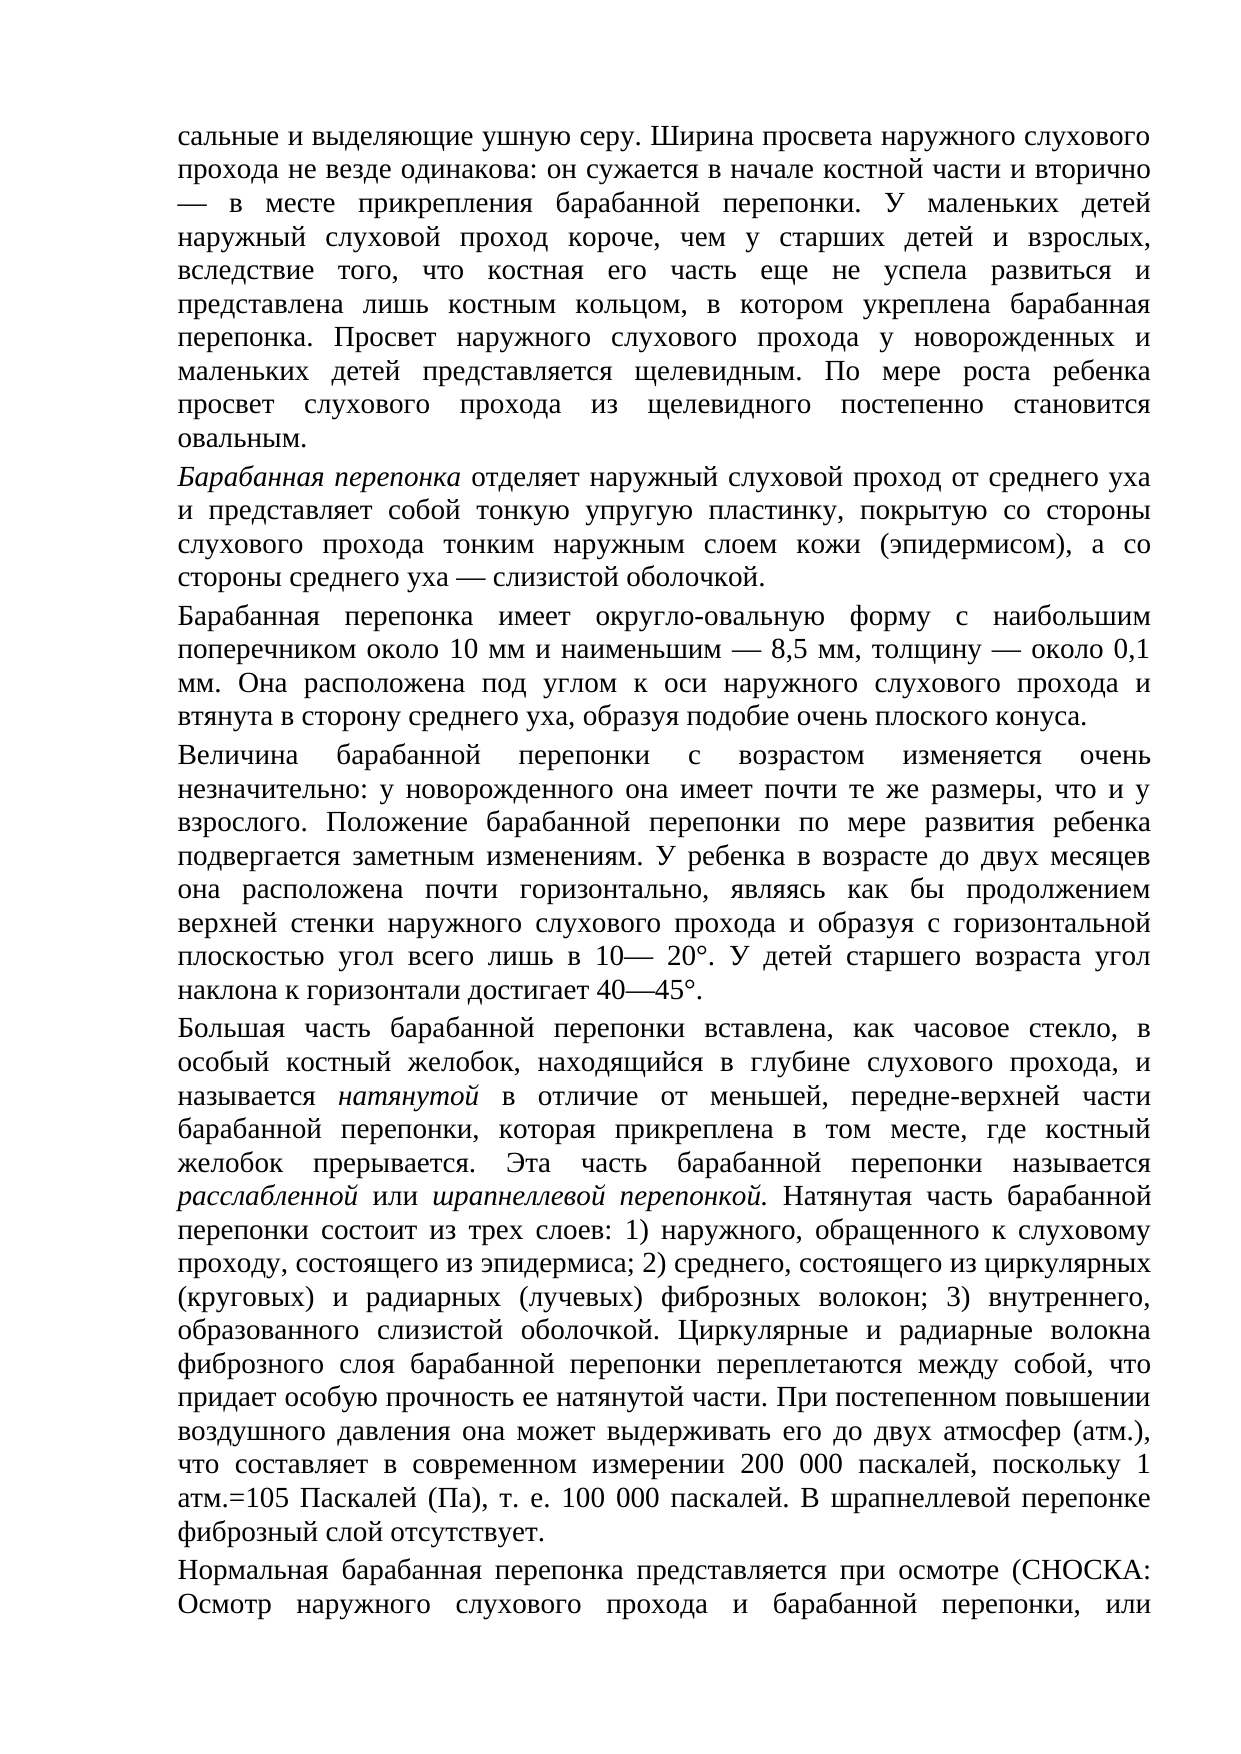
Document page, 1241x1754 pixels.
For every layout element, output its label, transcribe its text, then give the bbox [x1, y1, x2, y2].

text Барабанная перепонка имеет округло-овальную форму с наибольшим поперечником около 10 мм и наименьшим — 8,5 мм, толщину — около 0,1 мм. Она расположена под углом к оси наружного слухового прохода и втянута в сторону среднего уха, образуя подобие очень плоского конуса. [177, 598, 1152, 732]
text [177, 1552, 1152, 1619]
text Большая часть барабанной перепонки вставлена, как часовое стекло, в особый костный желобок, находящийся в глубине слухового прохода, и называется натянутой в отличие от меньшей, передне-верхней части барабанной перепонки, которая прикреплена в том месте, где костный желобок прерывается. Эта часть барабанной перепонки называется расслабленной или шрапнеллевой перепонкой. Натянутая часть барабанной перепонки состоит из трех слоев: 1) наружного, обращенного к слуховому проходу, состоящего из эпидермиса; 2) среднего, состоящего из циркулярных (круговых) и радиарных (лучевых) фиброзных волокон; 3) внутреннего, образованного слизистой оболочкой. Циркулярные и радиарные волокна фиброзного слоя барабанной перепонки переплетаются между собой, что придает особую прочность ее натянутой части. При постепенном повышении воздушного давления она может выдерживать его до двух атмосфер (атм.), что составляет в современном измерении 200 000 паскалей, поскольку 1 атм.=105 Паскалей (Па), т. е. 100 000 паскалей. В шрапнеллевой перепонке фиброзный слой отсутствует. [177, 1011, 1152, 1547]
text Барабанная перепонка отделяет наружный слуховой проход от среднего уха и представляет собой тонкую упругую пластинку, покрытую со стороны слухового прохода тонким наружным слоем кожи (эпидермисом), а со стороны среднего уха — слизистой оболочкой. [177, 459, 1152, 593]
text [177, 118, 1152, 453]
text Величина барабанной перепонки с возрастом изменяется очень незначительно: у новорожденного она имеет почти те же размеры, что и у взрослого. Положение барабанной перепонки по мере развития ребенка подвергается заметным изменениям. У ребенка в возрасте до двух месяцев она расположена почти горизонтально, являясь как бы продолжением верхней стенки наружного слухового прохода и образуя с горизонтальной плоскостью угол всего лишь в 10— 20°. У детей старшего возраста угол наклона к горизонтали достигает 40—45°. [177, 737, 1152, 1006]
